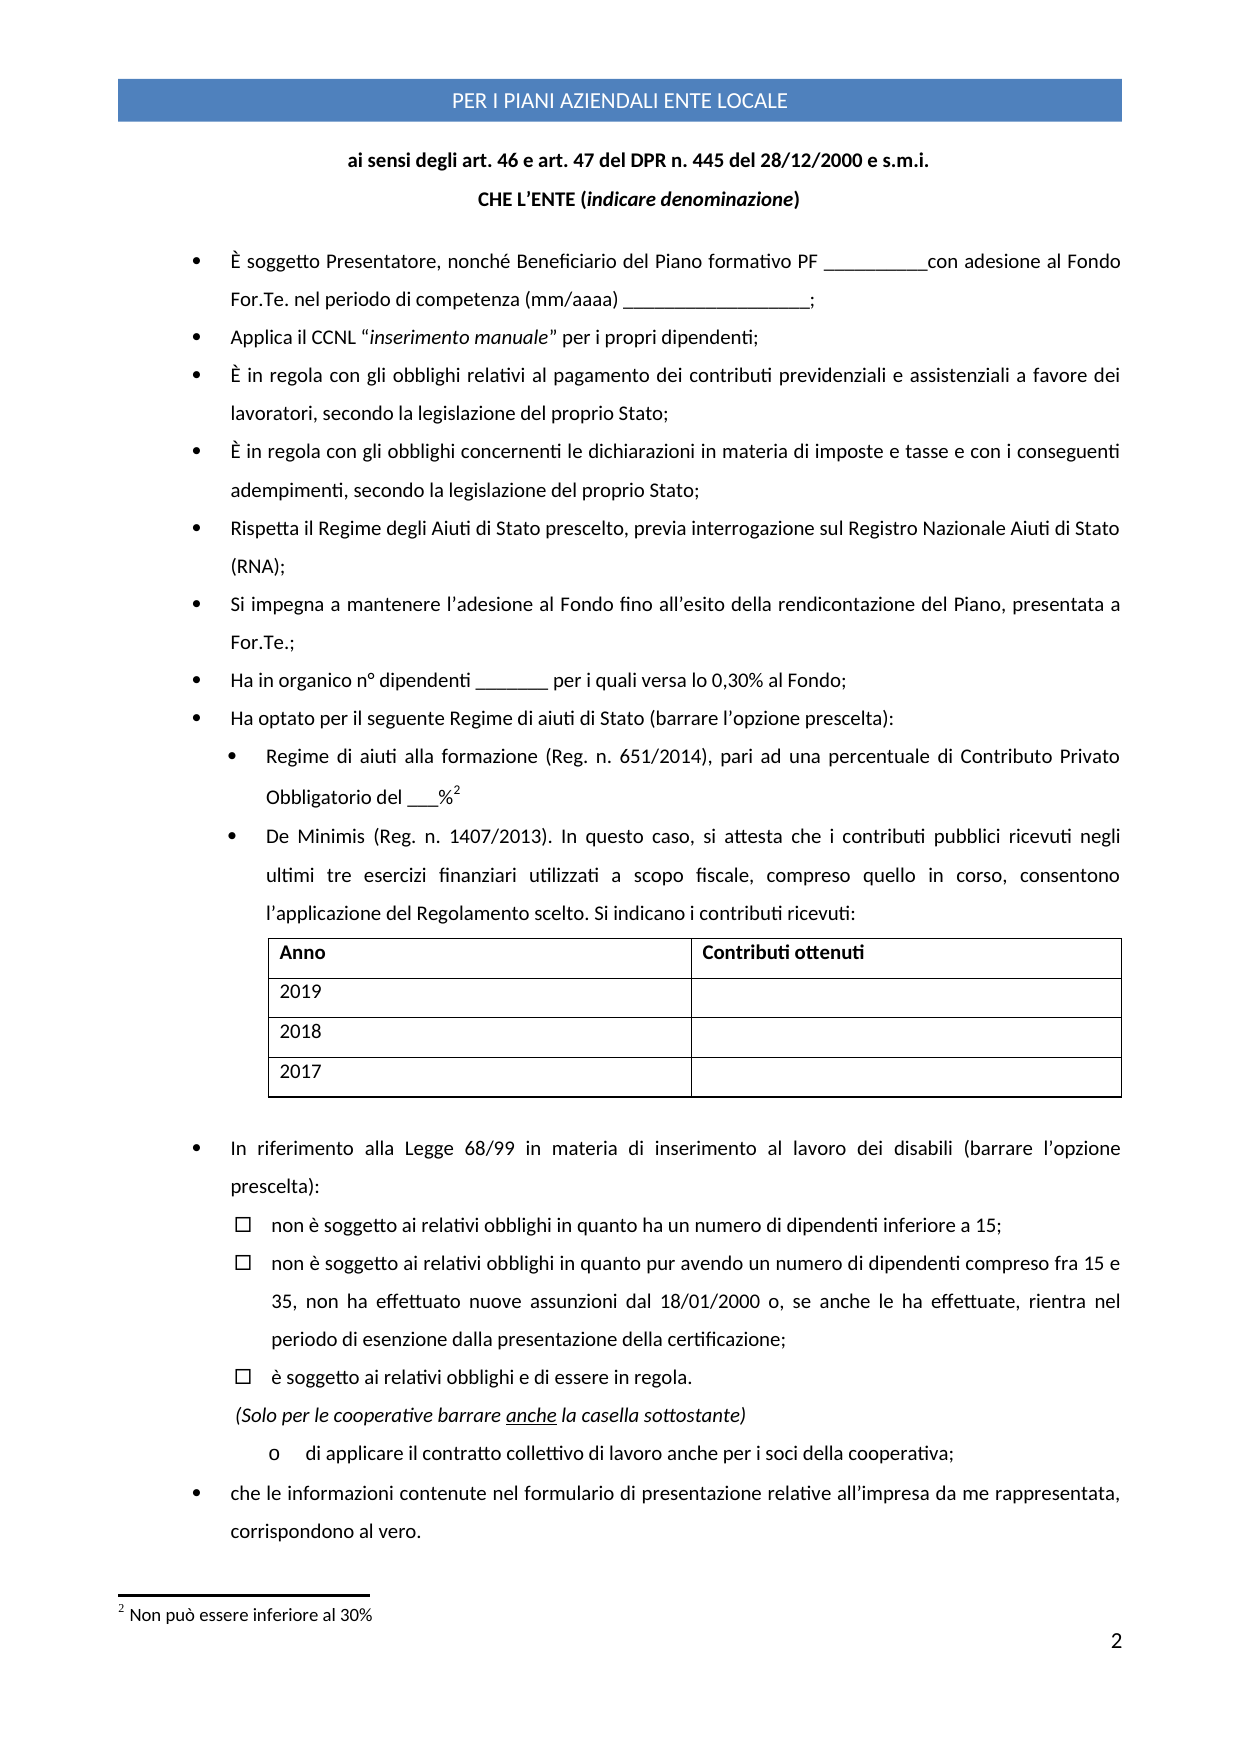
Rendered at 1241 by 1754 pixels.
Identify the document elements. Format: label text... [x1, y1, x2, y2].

list È in regola con gli obblighi relativi al pagamento dei contributi previdenziali e assistenziali a favore dei lavoratori, secondo la legislazione del proprio Stato; [193, 362, 1122, 426]
text CHE L’ENTE (indicare denominazione) [156, 186, 1122, 211]
list Ha in organico n° dipendenti _______ per i quali versa lo 0,30% al Fondo; [193, 667, 1122, 693]
list È in regola con gli obblighi concernenti le dichiarazioni in materia di imposte e tasse e con i conseguenti adempimenti, secondo la legislazione del proprio Stato; [193, 439, 1122, 502]
table_cell 2018 [269, 1018, 691, 1057]
table_header Contributi ottenuti [692, 939, 1121, 978]
list Regime di aiuti alla formazione (Reg. n. 651/2014), pari ad una percentuale di Contributo Privato Obbligatorio del ___% [228, 744, 1122, 810]
list non è soggetto ai relativi obblighi in quanto pur avendo un numero di dipendenti compreso fra 15 e 35, non ha effettuato nuove assunzioni dal 18/01/2000 o, se anche le ha effettuate, rientra nel periodo di esenzione dalla presentazione della certificazione; [234, 1250, 1122, 1352]
table_cell 2017 [269, 1058, 691, 1096]
table_cell 2019 [269, 979, 691, 1017]
list è soggetto ai relativi obblighi e di essere in regola. [234, 1364, 1122, 1390]
list che le informazioni contenute nel formulario di presentazione relative all’impresa da me rappresentata, corrispondono al vero. [193, 1480, 1122, 1544]
list De Minimis (Reg. n. 1407/2013). In questo caso, si attesta che i contributi pubblici ricevuti negli ultimi tre esercizi finanziari utilizzati a scopo fiscale, compreso quello in corso, consentono l’applicazione del Regolamento scelto. Si indicano i contributi ricevuti: [228, 824, 1122, 925]
table_cell [692, 979, 1121, 1017]
table_cell [692, 1058, 1121, 1096]
list non è soggetto ai relativi obblighi in quanto ha un numero di dipendenti inferiore a 15; [234, 1212, 1122, 1237]
list In riferimento alla Legge 68/99 in materia di inserimento al lavoro dei disabili (barrare l’opzione prescelta): [193, 1136, 1122, 1199]
list È soggetto Presentatore, nonché Beneficiario del Piano formativo PF __________con adesione al Fondo For.Te. nel periodo di competenza (mm/aaaa) __________________; [193, 248, 1122, 312]
list Ha optato per il seguente Regime di aiuti di Stato (barrare l’opzione prescelta): [193, 706, 1122, 731]
list Si impegna a mantenere l’adesione al Fondo fino all’esito della rendicontazione del Piano, presentata a For.Te.; [193, 591, 1122, 655]
list Rispetta il Regime degli Aiuti di Stato prescelto, previa interrogazione sul Registro Nazionale Aiuti di Stato (RNA); [193, 515, 1122, 578]
table_cell [692, 1018, 1121, 1057]
list Applica il CCNL “inserimento manuale” per i propri dipendenti; [193, 324, 1122, 350]
text (Solo per le cooperative barrare anche la casella sottostante) [157, 1402, 1122, 1428]
text ai sensi degli art. 46 e art. 47 del DPR n. 445 del 28/12/2000 e s.m.i. [156, 148, 1122, 173]
table_header Anno [269, 939, 691, 978]
list di applicare il contratto collettivo di lavoro anche per i soci della cooperativa; [268, 1441, 1122, 1467]
